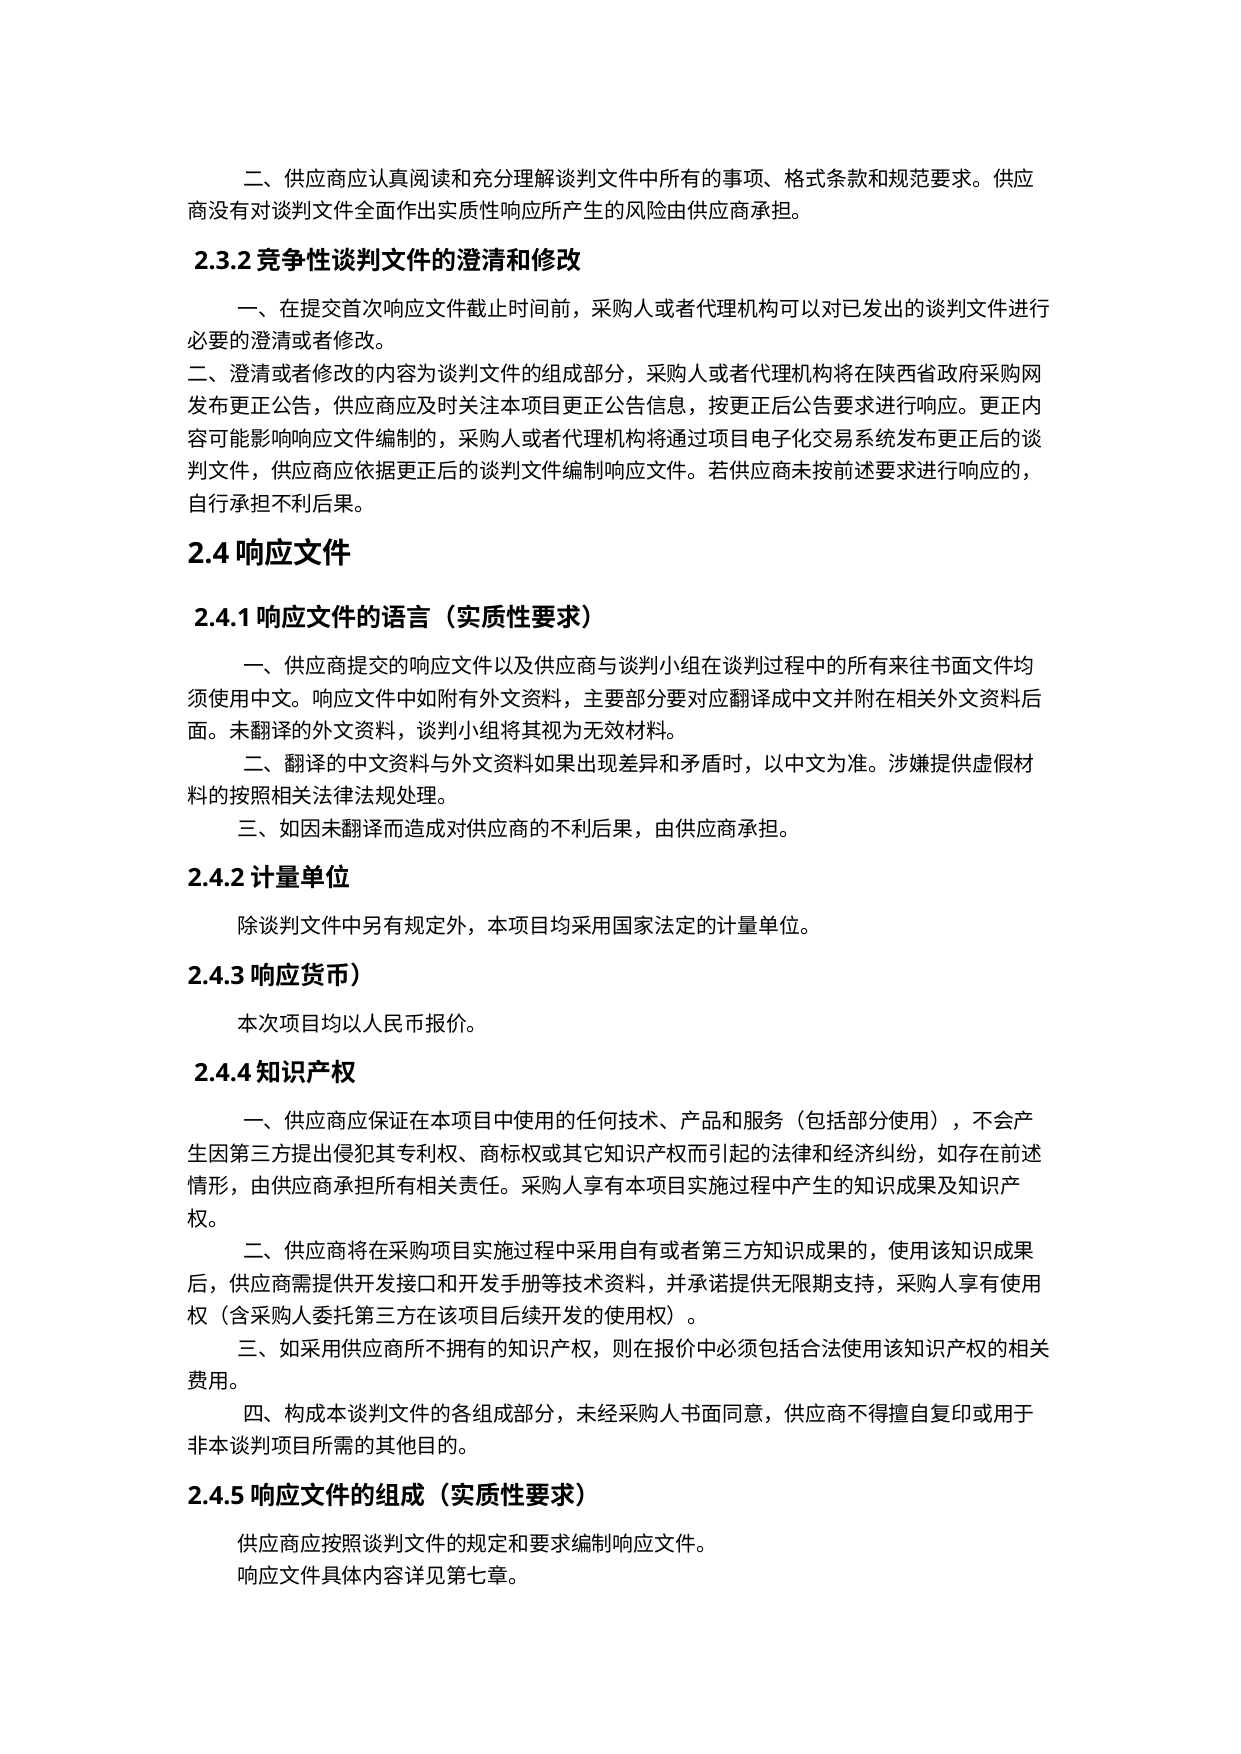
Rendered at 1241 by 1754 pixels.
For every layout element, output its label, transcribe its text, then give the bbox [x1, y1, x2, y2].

text 二、翻译的中文资料与外文资料如果出现差异和矛盾时，以中文为准。涉嫌提供虚假材料的按照相关法律法规处理。 [187, 747, 1053, 812]
text 二、澄清或者修改的内容为谈判文件的组成部分，采购人或者代理机构将在陕西省政府采购网发布更正公告，供应商应及时关注本项目更正公告信息，按更正后公告要求进行响应。更正内容可能影响响应文件编制的，采购人或者代理机构将通过项目电子化交易系统发布更正后的谈判文件，供应商应依据更正后的谈判文件编制响应文件。若供应商未按前述要求进行响应的，自行承担不利后果。 [187, 357, 1053, 519]
text 一、供应商应保证在本项目中使用的任何技术、产品和服务（包括部分使用），不会产生因第三方提出侵犯其专利权、商标权或其它知识产权而引起的法律和经济纠纷，如存在前述情形，由供应商承担所有相关责任。采购人享有本项目实施过程中产生的知识成果及知识产权。 [187, 1104, 1053, 1234]
text 三、如采用供应商所不拥有的知识产权，则在报价中必须包括合法使用该知识产权的相关费用。 [187, 1332, 1053, 1397]
text 2.4.3响应货币） [187, 942, 1053, 1007]
text 一、在提交首次响应文件截止时间前，采购人或者代理机构可以对已发出的谈判文件进行必要的澄清或者修改。 [187, 292, 1053, 357]
text 2.4.4知识产权 [187, 1039, 1053, 1104]
text 二、供应商应认真阅读和充分理解谈判文件中所有的事项、格式条款和规范要求。供应商没有对谈判文件全面作出实质性响应所产生的风险由供应商承担。 [187, 162, 1053, 227]
text 本次项目均以人民币报价。 [187, 1007, 1053, 1039]
text 除谈判文件中另有规定外，本项目均采用国家法定的计量单位。 [187, 909, 1053, 942]
text 二、供应商将在采购项目实施过程中采用自有或者第三方知识成果的，使用该知识成果后，供应商需提供开发接口和开发手册等技术资料，并承诺提供无限期支持，采购人享有使用权（含采购人委托第三方在该项目后续开发的使用权）。 [187, 1234, 1053, 1332]
text 供应商应按照谈判文件的规定和要求编制响应文件。 [187, 1527, 1053, 1559]
text 2.4.2计量单位 [187, 844, 1053, 909]
text 四、构成本谈判文件的各组成部分，未经采购人书面同意，供应商不得擅自复印或用于非本谈判项目所需的其他目的。 [187, 1397, 1053, 1462]
text 三、如因未翻译而造成对供应商的不利后果，由供应商承担。 [187, 812, 1053, 844]
text 响应文件具体内容详见第七章。 [187, 1559, 1053, 1592]
text 2.4.1响应文件的语言（实质性要求） [187, 584, 1053, 649]
text 2.3.2竞争性谈判文件的澄清和修改 [187, 227, 1053, 292]
text 2.4.5响应文件的组成（实质性要求） [187, 1462, 1053, 1527]
text 2.4响应文件 [187, 519, 1053, 584]
text 一、供应商提交的响应文件以及供应商与谈判小组在谈判过程中的所有来往书面文件均须使用中文。响应文件中如附有外文资料，主要部分要对应翻译成中文并附在相关外文资料后面。未翻译的外文资料，谈判小组将其视为无效材料。 [187, 649, 1053, 747]
